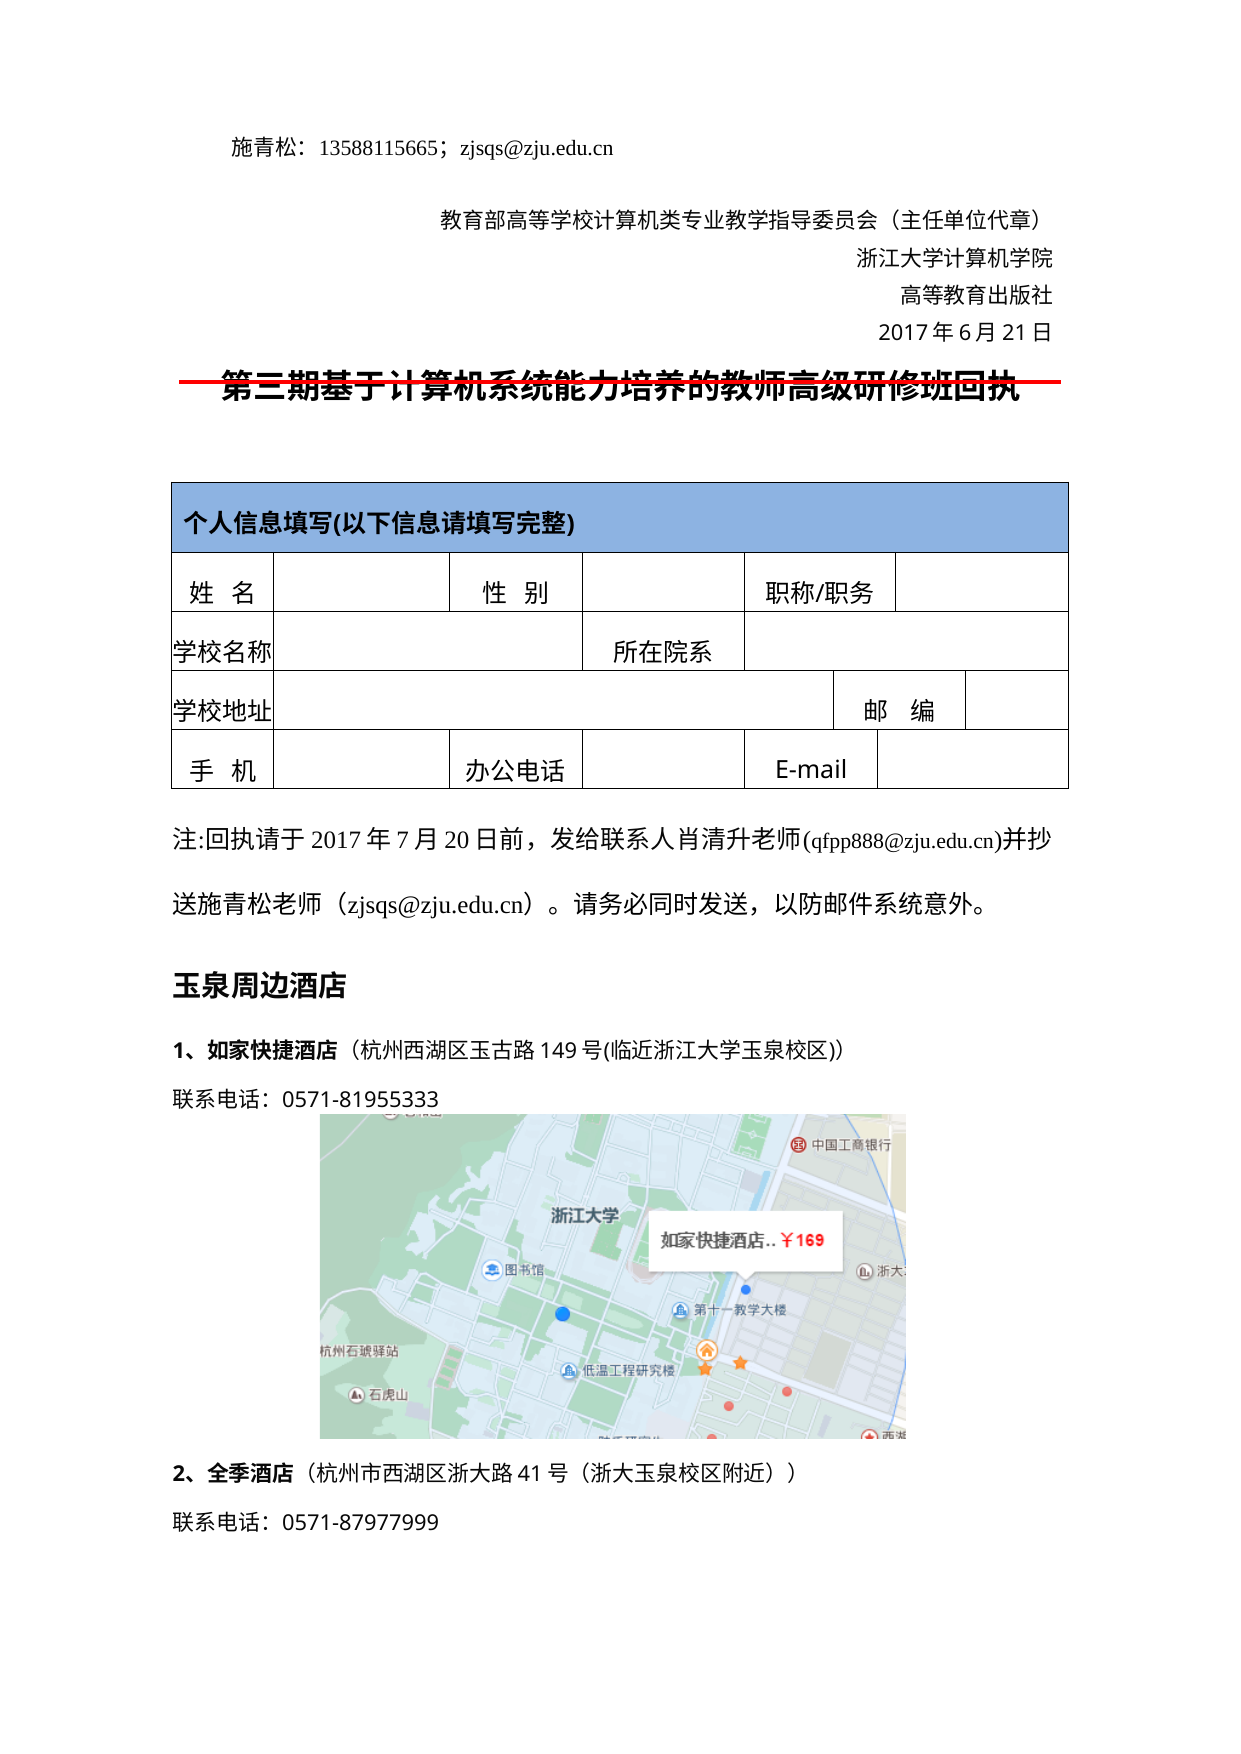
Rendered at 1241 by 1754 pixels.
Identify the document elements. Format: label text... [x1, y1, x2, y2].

table_cell 性 别 [450, 553, 582, 611]
table_cell [274, 553, 449, 611]
text 玉泉周边酒店 [172, 952, 1053, 1017]
picture [319, 1114, 906, 1439]
table_cell 所在院系 [583, 612, 744, 670]
table_cell E-mail [745, 730, 877, 788]
table_cell 办公电话 [450, 730, 582, 788]
table_cell [274, 730, 449, 788]
text 第三期基于计算机系统能力培养的教师高级研修班回执 [187, 352, 1053, 380]
table_cell 姓 名 [172, 553, 273, 611]
text 1、如家快捷酒店（杭州西湖区玉古路149号(临近浙江大学玉泉校区)） [172, 1033, 1053, 1065]
text 注:回执请于2017年7月20日前，发给联系人肖清升老师(qfpp888@zju.edu.cn)并抄送施青松老师（zjsqs@zju.edu.cn）。请务必同时发送，以防邮件系统意外。 [172, 805, 1053, 935]
text 教育部高等学校计算机类专业教学指导委员会（主任单位代章） [187, 203, 1053, 235]
text 2、全季酒店（杭州市西湖区浙大路41号（浙大玉泉校区附近）） [172, 1455, 1053, 1488]
table_cell 职称/职务 [745, 553, 895, 611]
text 施青松：13588115665；zjsqs@zju.edu.cn [187, 129, 1053, 162]
table_cell 邮 编 [834, 671, 965, 729]
text 浙江大学计算机学院 [187, 240, 1053, 273]
text 联系电话：0571-87977999 [172, 1504, 1053, 1537]
table_cell 学校名称 [172, 612, 273, 670]
table_cell [583, 553, 744, 611]
table_cell [878, 730, 1068, 788]
table_header 个人信息填写(以下信息请填写完整) [172, 483, 1068, 552]
table_cell [274, 671, 833, 729]
table_cell [745, 612, 1068, 670]
table_cell [896, 553, 1068, 611]
table_cell [966, 671, 1068, 729]
text 高等教育出版社 [187, 277, 1053, 310]
table_cell 手 机 [172, 730, 273, 788]
table_cell 学校地址 [172, 671, 273, 729]
text 第三期基于计算机系统能力培养的教师高级研修班回执 [187, 384, 1053, 417]
table_cell [583, 730, 744, 788]
text 2017年6月21日 [187, 314, 1053, 347]
text 联系电话：0571-81955333 [172, 1082, 1053, 1114]
table_cell [274, 612, 582, 670]
